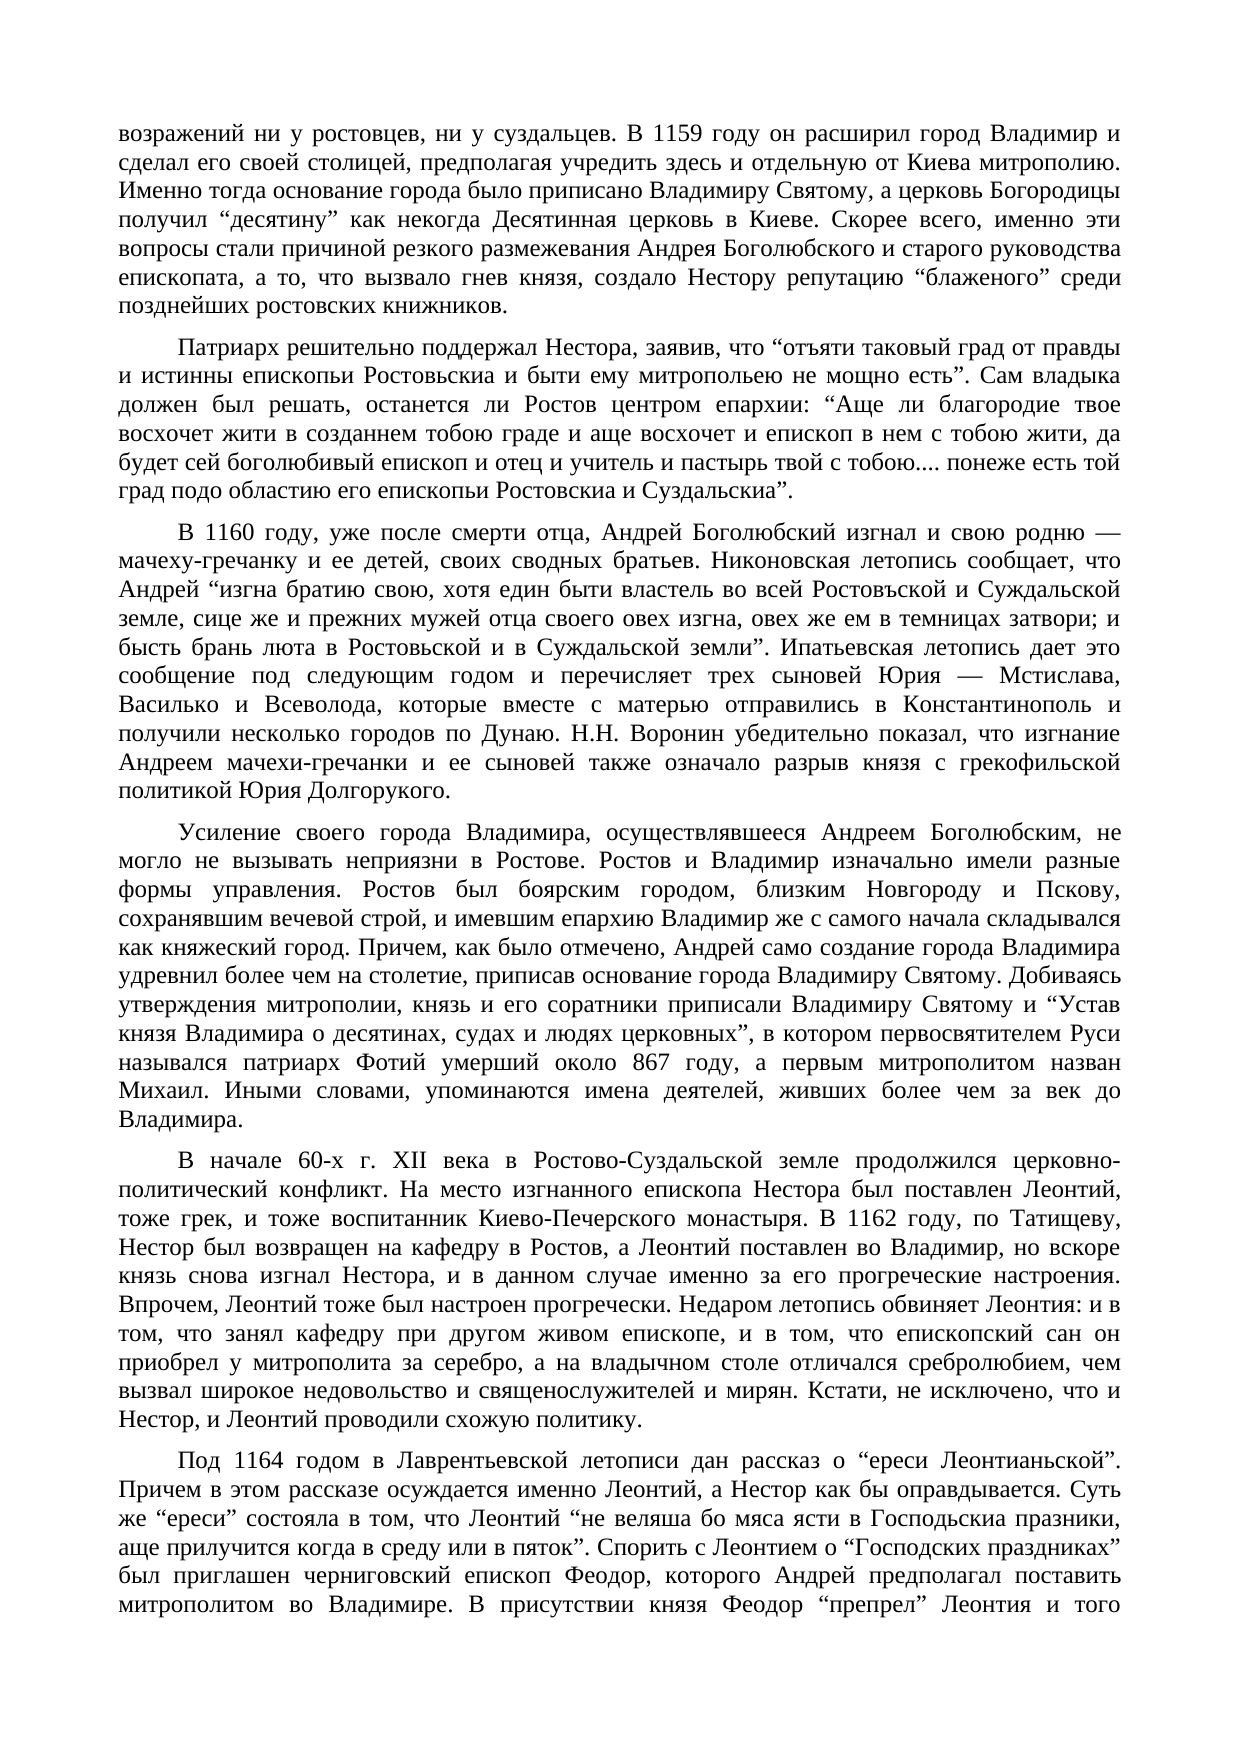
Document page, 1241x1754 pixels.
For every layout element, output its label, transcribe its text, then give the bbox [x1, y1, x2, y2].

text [118, 1446, 1122, 1618]
text Усиление своего города Владимира, осуществлявшееся Андреем Боголюбским, не могло не вызывать неприязни в Ростове. Ростов и Владимир изначально имели разные формы управления. Ростов был боярским городом, близким Новгороду и Пскову, сохранявшим вечевой строй, и имевшим епархию Владимир же с самого начала складывался как княжеский город. Причем, как было отмечено, Андрей само создание города Владимира удревнил более чем на столетие, приписав основание города Владимиру Святому. Добиваясь утверждения митрополии, князь и его соратники приписали Владимиру Святому и “Устав князя Владимира о десятинах, судах и людях церковных”, в котором первосвятителем Руси назывался патриарх Фотий умерший около 867 году, а первым митрополитом назван Михаил. Иными словами, упоминаются имена деятелей, живших более чем за век до Владимира. [118, 817, 1122, 1133]
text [118, 118, 1122, 319]
text В 1160 году, уже после смерти отца, Андрей Боголюбский изгнал и свою родню — мачеху-гречанку и ее детей, своих сводных братьев. Никоновская летопись сообщает, что Андрей “изгна братию свою, хотя един быти властель во всей Ростовъской и Суждальской земле, сице же и прежних мужей отца своего овех изгна, овех же ем в темницах затвори; и бысть брань люта в Ростовьской и в Суждальской земли”. Ипатьевская летопись дает это сообщение под следующим годом и перечисляет трех сыновей Юрия — Мстислава, Василько и Всеволода, которые вместе с матерью отправились в Константинополь и получили несколько городов по Дунаю. Н.Н. Воронин убедительно показал, что изгнание Андреем мачехи-гречанки и ее сыновей также означало разрыв князя с грекофильской политикой Юрия Долгорукого. [118, 517, 1122, 804]
text В начале 60-х г. XII века в Ростово-Суздальской земле продолжился церковно-политический конфликт. На место изгнанного епископа Нестора был поставлен Леонтий, тоже грек, и тоже воспитанник Киево-Печерского монастыря. В 1162 году, по Татищеву, Нестор был возвращен на кафедру в Ростов, а Леонтий поставлен во Владимир, но вскоре князь снова изгнал Нестора, и в данном случае именно за его прогреческие настроения. Впрочем, Леонтий тоже был настроен прогречески. Недаром летопись обвиняет Леонтия: и в том, что занял кафедру при другом живом епископе, и в том, что епископский сан он приобрел у митрополита за серебро, а на владычном столе отличался сребролюбием, чем вызвал широкое недовольство и священослужителей и мирян. Кстати, не исключено, что и Нестор, и Леонтий проводили схожую политику. [118, 1146, 1122, 1433]
text Патриарх решительно поддержал Нестора, заявив, что “отъяти таковый град от правды и истинны епископьи Ростовьскиа и быти ему митропольею не мощно есть”. Сам владыка должен был решать, останется ли Ростов центром епархии: “Аще ли благородие твое восхочет жити в созданнем тобою граде и аще восхочет и епископ в нем с тобою жити, да будет сей боголюбивый епископ и отец и учитель и пастырь твой с тобою.... понеже есть той град подо областию его епископьи Ростовскиа и Суздальскиа”. [118, 332, 1122, 504]
